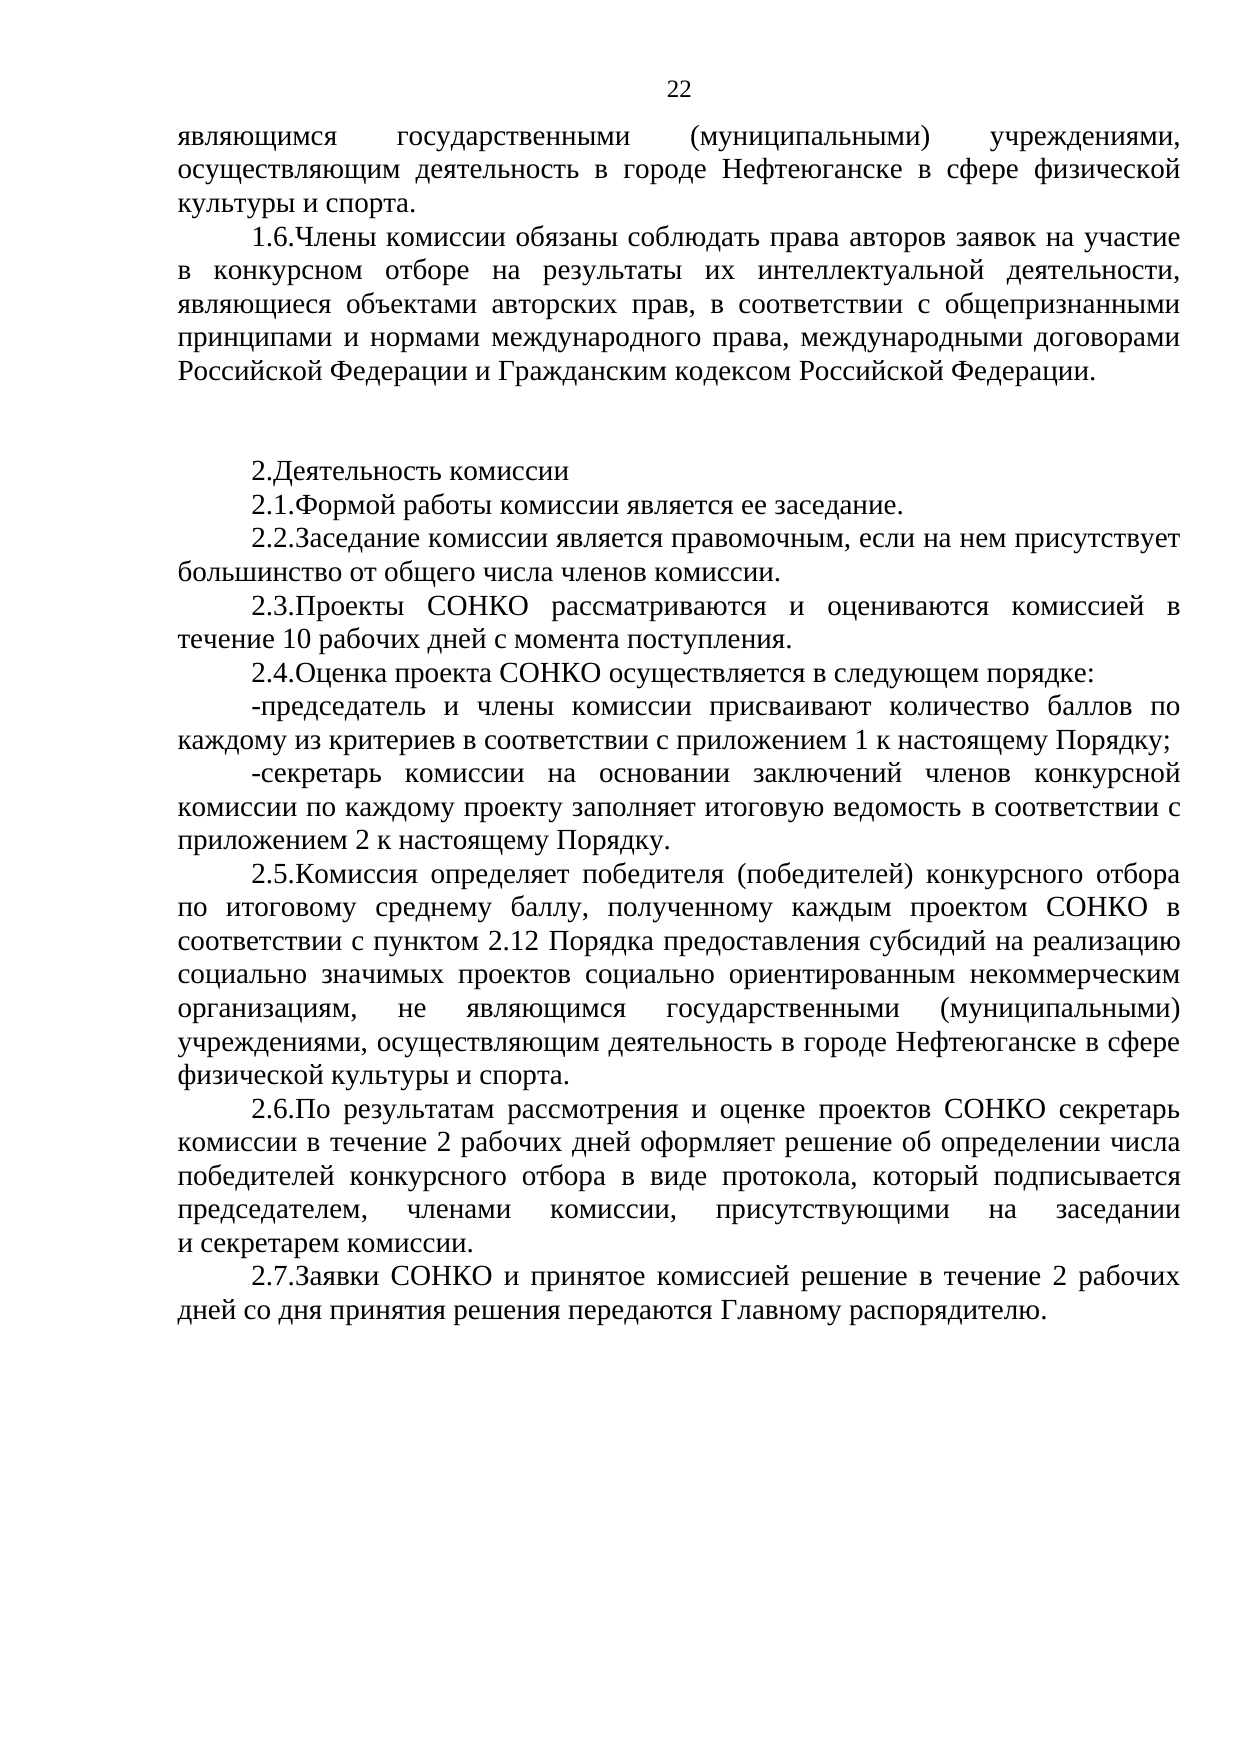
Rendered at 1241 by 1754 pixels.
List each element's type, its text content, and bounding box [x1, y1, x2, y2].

text 2.3.Проекты СОНКО рассматриваются и оцениваются комиссией в течение 10 рабочих дней с момента поступления. [177, 588, 1181, 655]
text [177, 118, 1181, 219]
text 2.4.Оценка проекта СОНКО осуществляется в следующем порядке: [177, 655, 1181, 688]
text -председатель и члены комиссии присваивают количество баллов по каждому из критериев в соответствии с приложением 1 к настоящему Порядку; [177, 688, 1181, 755]
text 2.6.По результатам рассмотрения и оценке проектов СОНКО секретарь комиссии в течение 2 рабочих дней оформляет решение об определении числа победителей конкурсного отбора в виде протокола, который подписывается председателем, членами комиссии, присутствующими на заседании и секретарем комиссии. [177, 1091, 1181, 1258]
text 2.Деятельность комиссии [177, 453, 1181, 487]
text 1.6.Члены комиссии обязаны соблюдать права авторов заявок на участие в конкурсном отборе на результаты их интеллектуальной деятельности, являющиеся объектами авторских прав, в соответствии с общепризнанными принципами и нормами международного права, международными договорами Российской Федерации и Гражданским кодексом Российской Федерации. [177, 219, 1181, 386]
text 2.7.Заявки СОНКО и принятое комиссией решение в течение 2 рабочих дней со дня принятия решения передаются Главному распорядителю. [177, 1258, 1181, 1326]
text 2.5.Комиссия определяет победителя (победителей) конкурсного отбора по итоговому среднему баллу, полученному каждым проектом СОНКО в соответствии с пунктом 2.12 Порядка предоставления субсидий на реализацию социально значимых проектов социально ориентированным некоммерческим организациям, не являющимся государственными (муниципальными) учреждениями, осуществляющим деятельность в городе Нефтеюганске в сфере физической культуры и спорта. [177, 856, 1181, 1091]
text 2.1.Формой работы комиссии является ее заседание. [177, 487, 1181, 521]
text -секретарь комиссии на основании заключений членов конкурсной комиссии по каждому проекту заполняет итоговую ведомость в соответствии с приложением 2 к настоящему Порядку. [177, 755, 1181, 856]
text 2.2.Заседание комиссии является правомочным, если на нем присутствует большинство от общего числа членов комиссии. [177, 521, 1181, 588]
